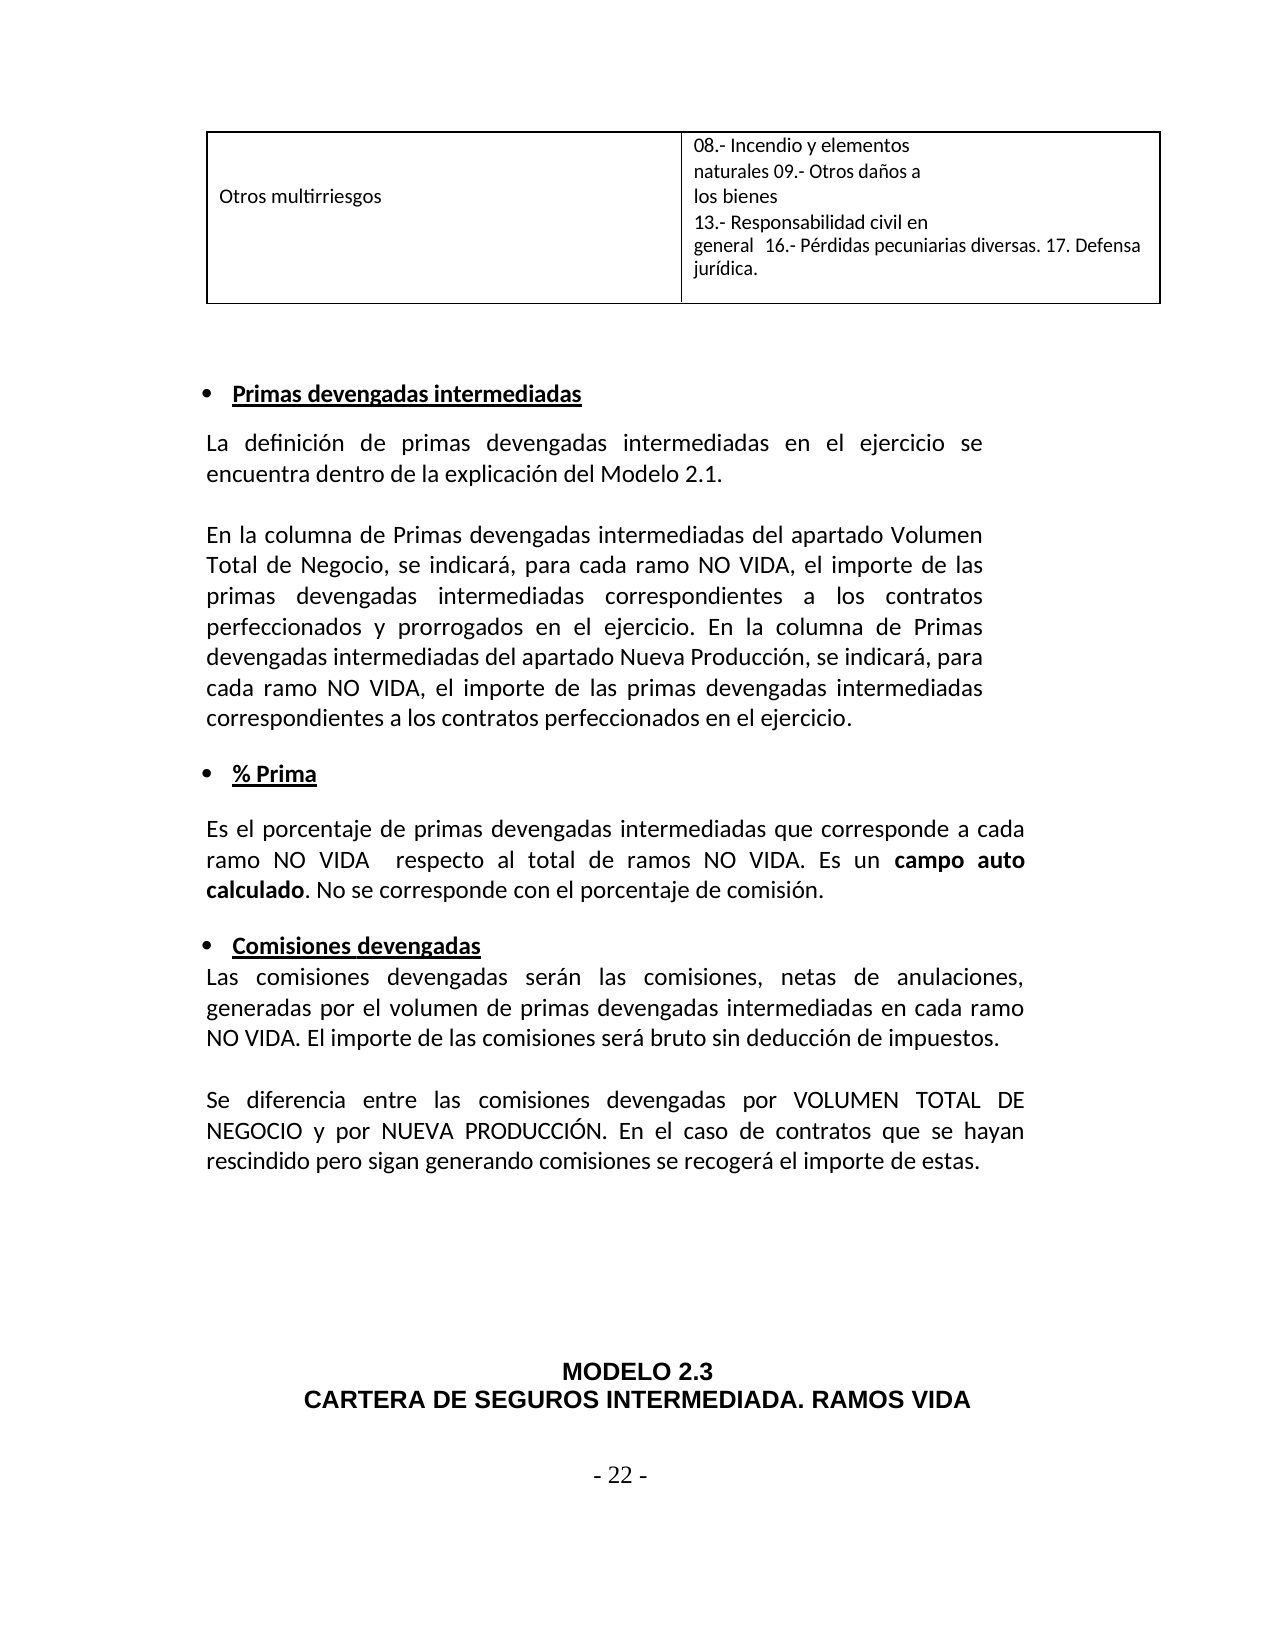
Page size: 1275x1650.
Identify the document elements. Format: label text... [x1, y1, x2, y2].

text Se diferencia entre las comisiones devengadas por VOLUMEN TOTAL DE NEGOCIO y por NUEVA PRODUCCIÓN. En el caso de contratos que se hayan rescindido pero sigan generando comisiones se recogerá el importe de estas. [206, 1084, 1025, 1176]
text Las comisiones devengadas serán las comisiones, netas de anulaciones, generadas por el volumen de primas devengadas intermediadas en cada ramo NO VIDA. El importe de las comisiones será bruto sin deducción de impuestos. [206, 961, 1025, 1053]
text MODELO 2.3 [177, 1356, 1098, 1385]
table_cell Otros multirriesgos [208, 133, 681, 302]
subtitle % Prima [202, 758, 1098, 788]
subtitle Primas devengadas intermediadas [202, 378, 1098, 408]
subtitle Comisiones devengadas [202, 930, 1098, 961]
text En la columna de Primas devengadas intermediadas del apartado Volumen Total de Negocio, se indicará, para cada ramo NO VIDA, el importe de las primas devengadas intermediadas correspondientes a los contratos perfeccionados y prorrogados en el ejercicio. En la columna de Primas devengadas intermediadas del apartado Nueva Producción, se indicará, para cada ramo NO VIDA, el importe de las primas devengadas intermediadas correspondientes a los contratos perfeccionados en el ejercicio. [206, 519, 984, 733]
text CARTERA DE SEGUROS INTERMEDIADA. RAMOS VIDA [177, 1385, 1098, 1414]
text Es el porcentaje de primas devengadas intermediadas que corresponde a cada ramo NO VIDA respecto al total de ramos NO VIDA. Es un campo auto calculado. No se corresponde con el porcentaje de comisión. [206, 813, 1025, 905]
text La definición de primas devengadas intermediadas en el ejercicio se encuentra dentro de la explicación del Modelo 2.1. [206, 428, 984, 489]
